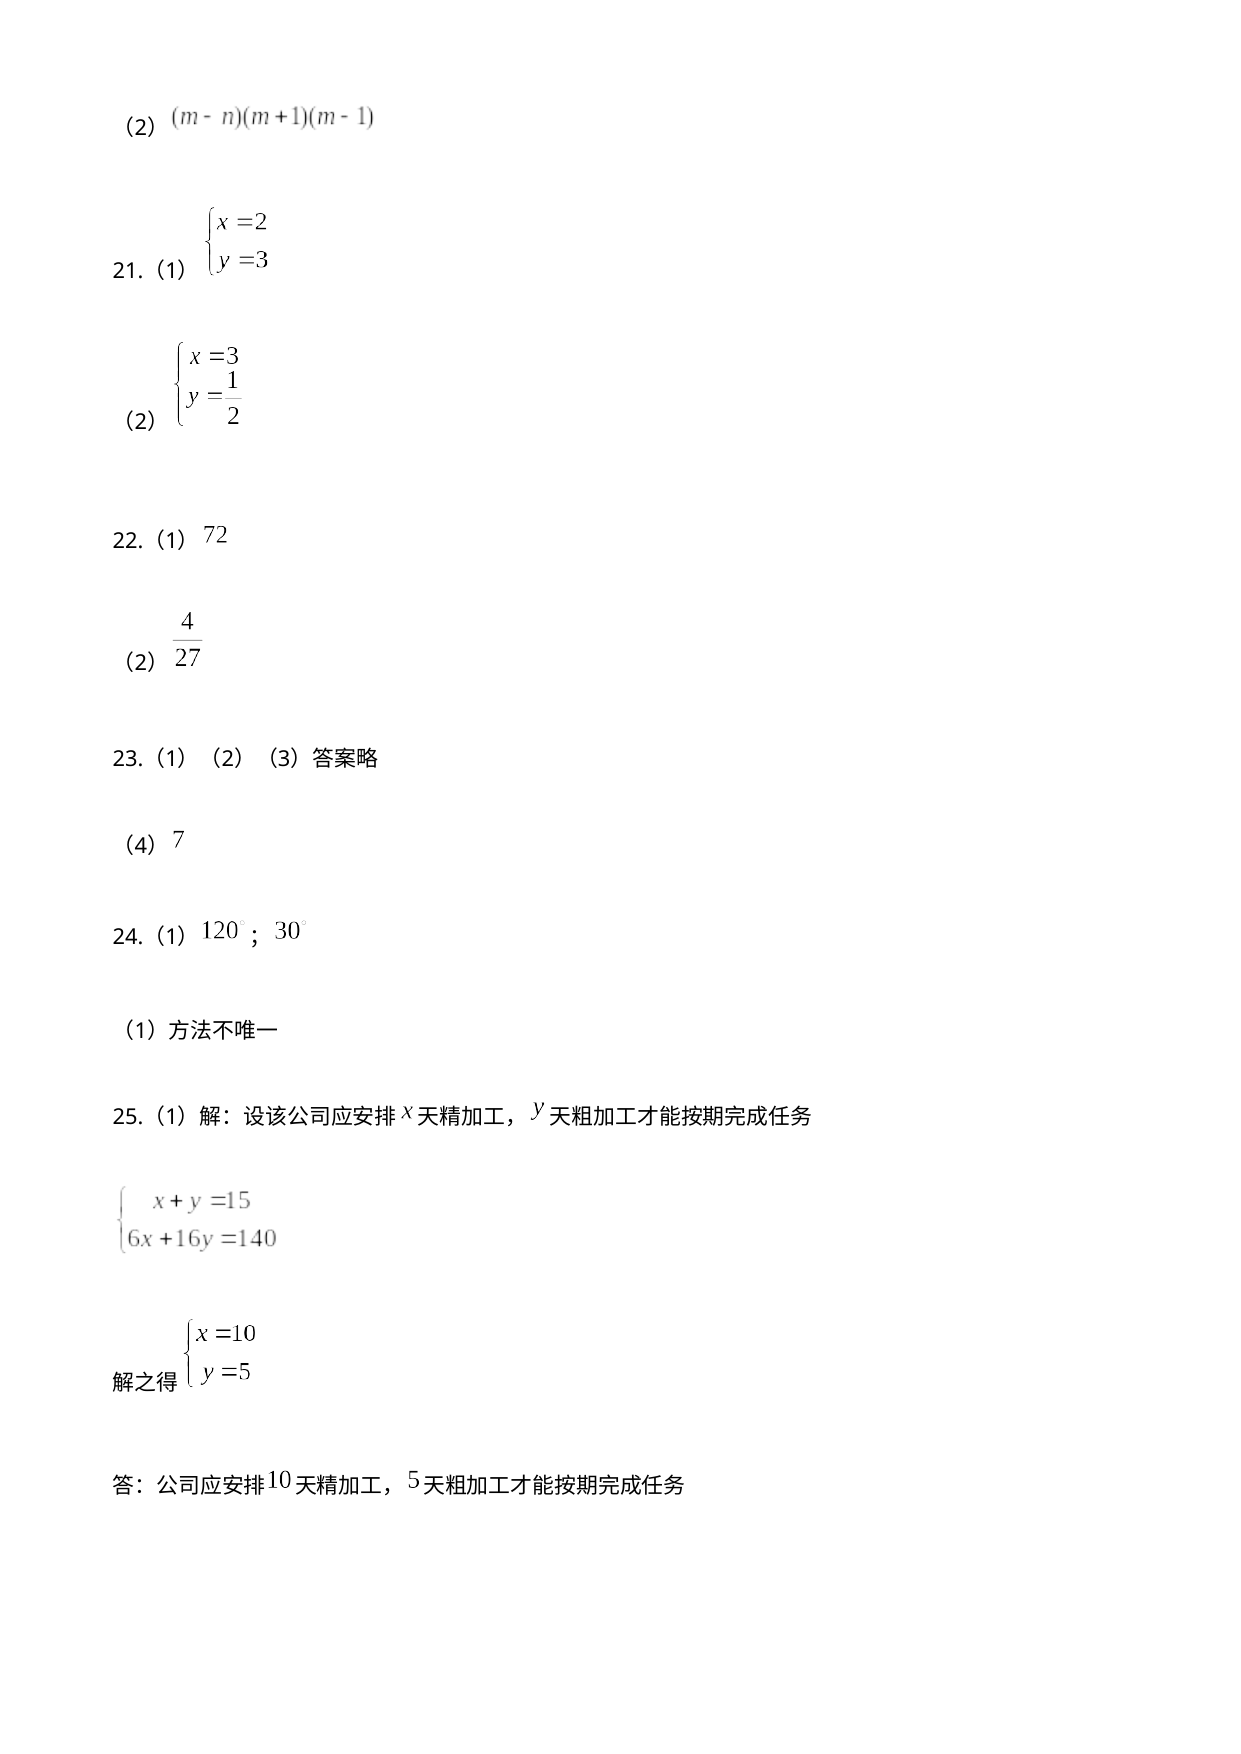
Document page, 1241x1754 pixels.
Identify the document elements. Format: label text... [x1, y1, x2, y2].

text （1）方法不唯一 [112, 1013, 1128, 1045]
text 23.（1）（2）（3）答案略 [112, 740, 1128, 773]
text （2） [112, 606, 1128, 703]
text （2） [112, 338, 1128, 468]
text （2） [112, 102, 1128, 167]
text 22.（1） [112, 504, 1128, 569]
text 25.（1）解：设该公司应安排天精加工，天粗加工才能按期完成任务 [112, 1082, 1128, 1147]
text （4） [112, 809, 1128, 874]
text 24.（1）； [112, 911, 1128, 976]
text 21.（1） [112, 203, 1128, 301]
text 答：公司应安排天精加工，天粗加工才能按期完成任务 [112, 1449, 1128, 1514]
text 解之得 [112, 1315, 1128, 1413]
